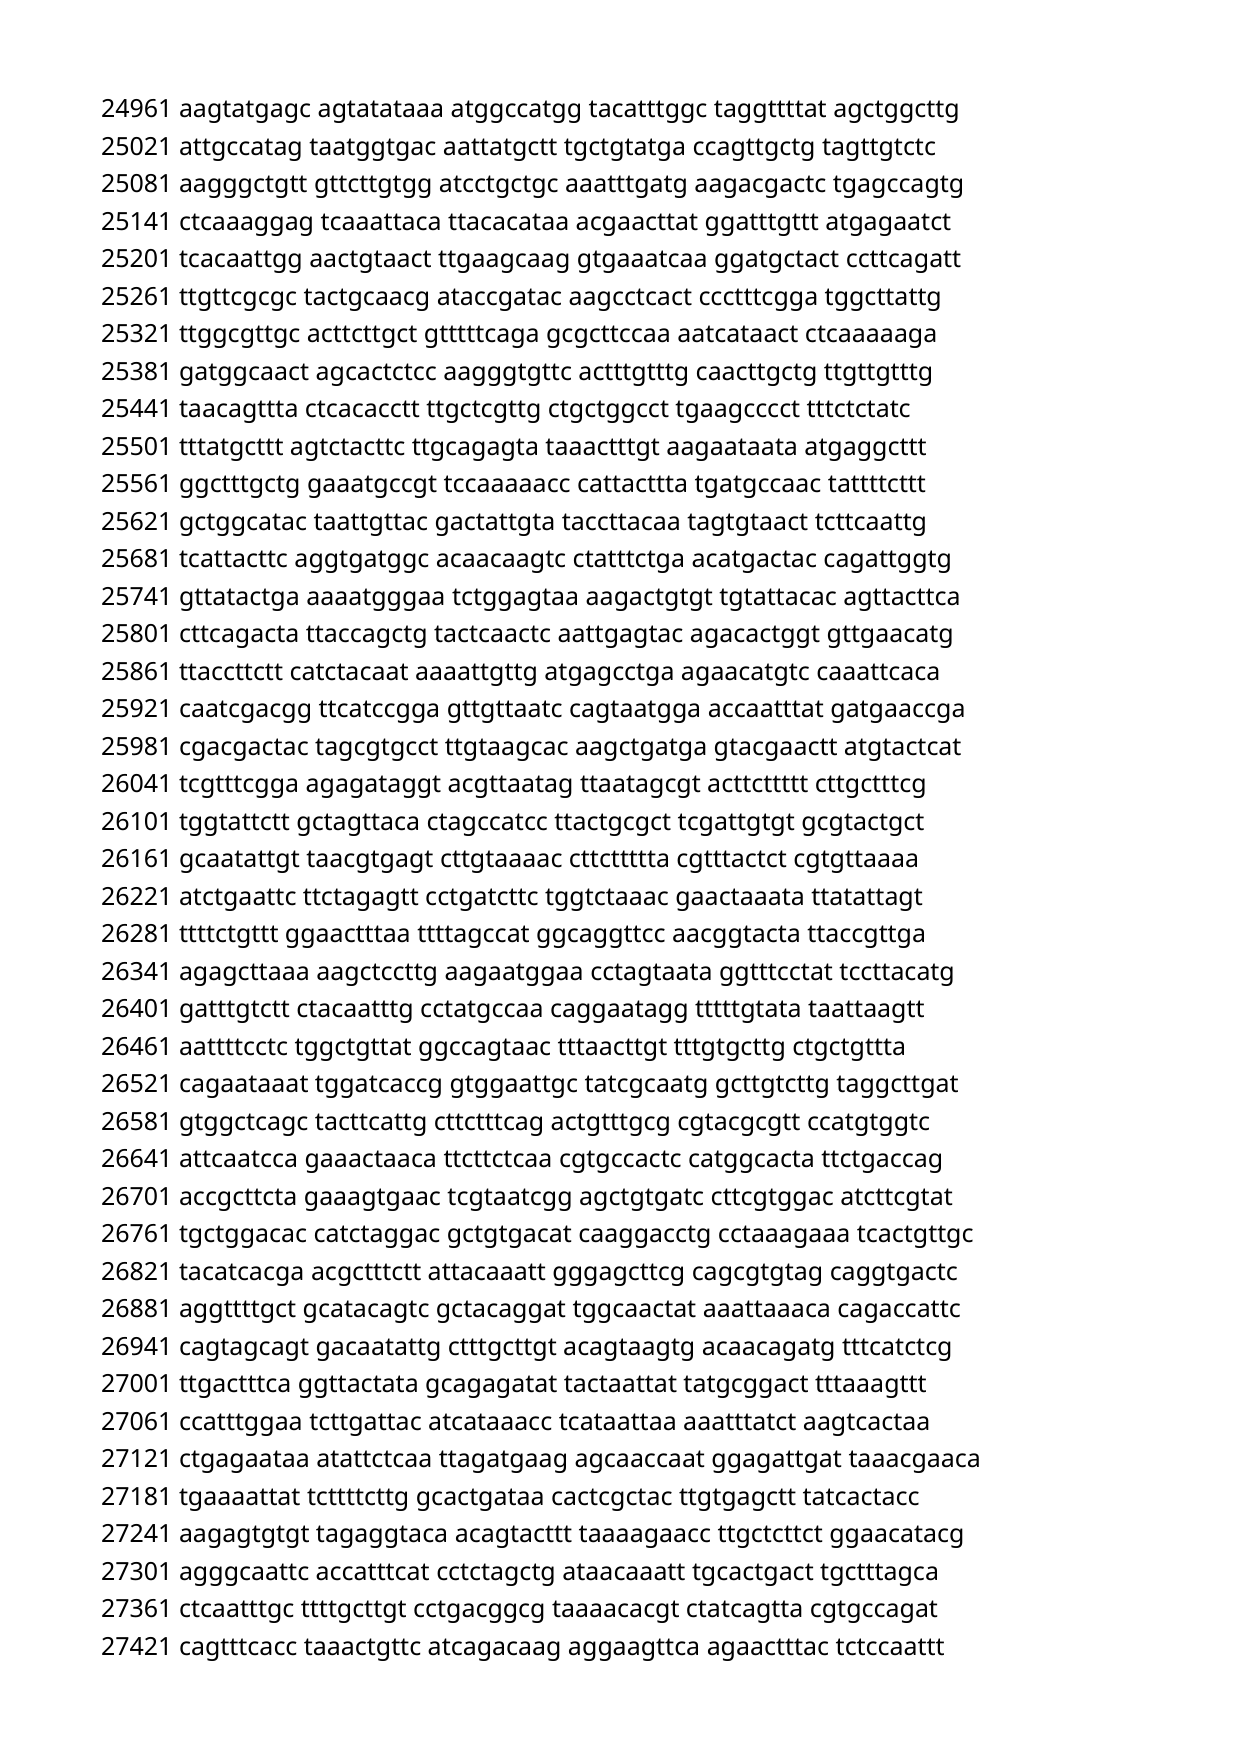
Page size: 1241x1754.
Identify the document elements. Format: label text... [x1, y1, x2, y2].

text 26281 ttttctgttt ggaactttaa ttttagccat ggcaggttcc aacggtacta ttaccgttga [75, 914, 1165, 952]
text 25621 gctggcatac taattgttac gactattgta taccttacaa tagtgtaact tcttcaattg [75, 502, 1165, 539]
text 27121 ctgagaataa atattctcaa ttagatgaag agcaaccaat ggagattgat taaacgaaca [75, 1439, 1165, 1477]
text 25801 cttcagacta ttaccagctg tactcaactc aattgagtac agacactggt gttgaacatg [75, 614, 1165, 652]
text 25201 tcacaattgg aactgtaact ttgaagcaag gtgaaatcaa ggatgctact ccttcagatt [75, 239, 1165, 277]
text 25321 ttggcgttgc acttcttgct gtttttcaga gcgcttccaa aatcataact ctcaaaaaga [75, 314, 1165, 352]
text 26821 tacatcacga acgctttctt attacaaatt gggagcttcg cagcgtgtag caggtgactc [75, 1252, 1165, 1289]
text 26041 tcgtttcgga agagataggt acgttaatag ttaatagcgt acttcttttt cttgctttcg [75, 764, 1165, 802]
text 26521 cagaataaat tggatcaccg gtggaattgc tatcgcaatg gcttgtcttg taggcttgat [75, 1064, 1165, 1102]
text 27361 ctcaatttgc ttttgcttgt cctgacggcg taaaacacgt ctatcagtta cgtgccagat [75, 1589, 1165, 1627]
text 27181 tgaaaattat tcttttcttg gcactgataa cactcgctac ttgtgagctt tatcactacc [75, 1477, 1165, 1514]
text 25381 gatggcaact agcactctcc aagggtgttc actttgtttg caacttgctg ttgttgtttg [75, 352, 1165, 389]
text 26161 gcaatattgt taacgtgagt cttgtaaaac cttcttttta cgtttactct cgtgttaaaa [75, 839, 1165, 877]
text 25921 caatcgacgg ttcatccgga gttgttaatc cagtaatgga accaatttat gatgaaccga [75, 689, 1165, 727]
text 25501 tttatgcttt agtctacttc ttgcagagta taaactttgt aagaataata atgaggcttt [75, 427, 1165, 464]
text 26941 cagtagcagt gacaatattg ctttgcttgt acagtaagtg acaacagatg tttcatctcg [75, 1327, 1165, 1364]
text 27301 agggcaattc accatttcat cctctagctg ataacaaatt tgcactgact tgctttagca [75, 1552, 1165, 1589]
text 24961 aagtatgagc agtatataaa atggccatgg tacatttggc taggttttat agctggcttg [75, 89, 1165, 127]
text 27061 ccatttggaa tcttgattac atcataaacc tcataattaa aaatttatct aagtcactaa [75, 1402, 1165, 1439]
text 25081 aagggctgtt gttcttgtgg atcctgctgc aaatttgatg aagacgactc tgagccagtg [75, 164, 1165, 202]
text 25741 gttatactga aaaatgggaa tctggagtaa aagactgtgt tgtattacac agttacttca [75, 577, 1165, 614]
text 25141 ctcaaaggag tcaaattaca ttacacataa acgaacttat ggatttgttt atgagaatct [75, 202, 1165, 239]
text 25441 taacagttta ctcacacctt ttgctcgttg ctgctggcct tgaagcccct tttctctatc [75, 389, 1165, 427]
text 26641 attcaatcca gaaactaaca ttcttctcaa cgtgccactc catggcacta ttctgaccag [75, 1139, 1165, 1177]
text 26701 accgcttcta gaaagtgaac tcgtaatcgg agctgtgatc cttcgtggac atcttcgtat [75, 1177, 1165, 1214]
text 25861 ttaccttctt catctacaat aaaattgttg atgagcctga agaacatgtc caaattcaca [75, 652, 1165, 689]
text 27421 cagtttcacc taaactgttc atcagacaag aggaagttca agaactttac tctccaattt [75, 1627, 1165, 1664]
text 26401 gatttgtctt ctacaatttg cctatgccaa caggaatagg tttttgtata taattaagtt [75, 989, 1165, 1027]
text 25561 ggctttgctg gaaatgccgt tccaaaaacc cattacttta tgatgccaac tattttcttt [75, 464, 1165, 502]
text 27001 ttgactttca ggttactata gcagagatat tactaattat tatgcggact tttaaagttt [75, 1364, 1165, 1402]
text 26581 gtggctcagc tacttcattg cttctttcag actgtttgcg cgtacgcgtt ccatgtggtc [75, 1102, 1165, 1139]
text 26881 aggttttgct gcatacagtc gctacaggat tggcaactat aaattaaaca cagaccattc [75, 1289, 1165, 1327]
text 26341 agagcttaaa aagctccttg aagaatggaa cctagtaata ggtttcctat tccttacatg [75, 952, 1165, 989]
text 25681 tcattacttc aggtgatggc acaacaagtc ctatttctga acatgactac cagattggtg [75, 539, 1165, 577]
text 26101 tggtattctt gctagttaca ctagccatcc ttactgcgct tcgattgtgt gcgtactgct [75, 802, 1165, 839]
text 25981 cgacgactac tagcgtgcct ttgtaagcac aagctgatga gtacgaactt atgtactcat [75, 727, 1165, 764]
text 25261 ttgttcgcgc tactgcaacg ataccgatac aagcctcact ccctttcgga tggcttattg [75, 277, 1165, 314]
text 26761 tgctggacac catctaggac gctgtgacat caaggacctg cctaaagaaa tcactgttgc [75, 1214, 1165, 1252]
text 25021 attgccatag taatggtgac aattatgctt tgctgtatga ccagttgctg tagttgtctc [75, 127, 1165, 164]
text 26221 atctgaattc ttctagagtt cctgatcttc tggtctaaac gaactaaata ttatattagt [75, 877, 1165, 914]
text 26461 aattttcctc tggctgttat ggccagtaac tttaacttgt tttgtgcttg ctgctgttta [75, 1027, 1165, 1064]
text 27241 aagagtgtgt tagaggtaca acagtacttt taaaagaacc ttgctcttct ggaacatacg [75, 1514, 1165, 1552]
